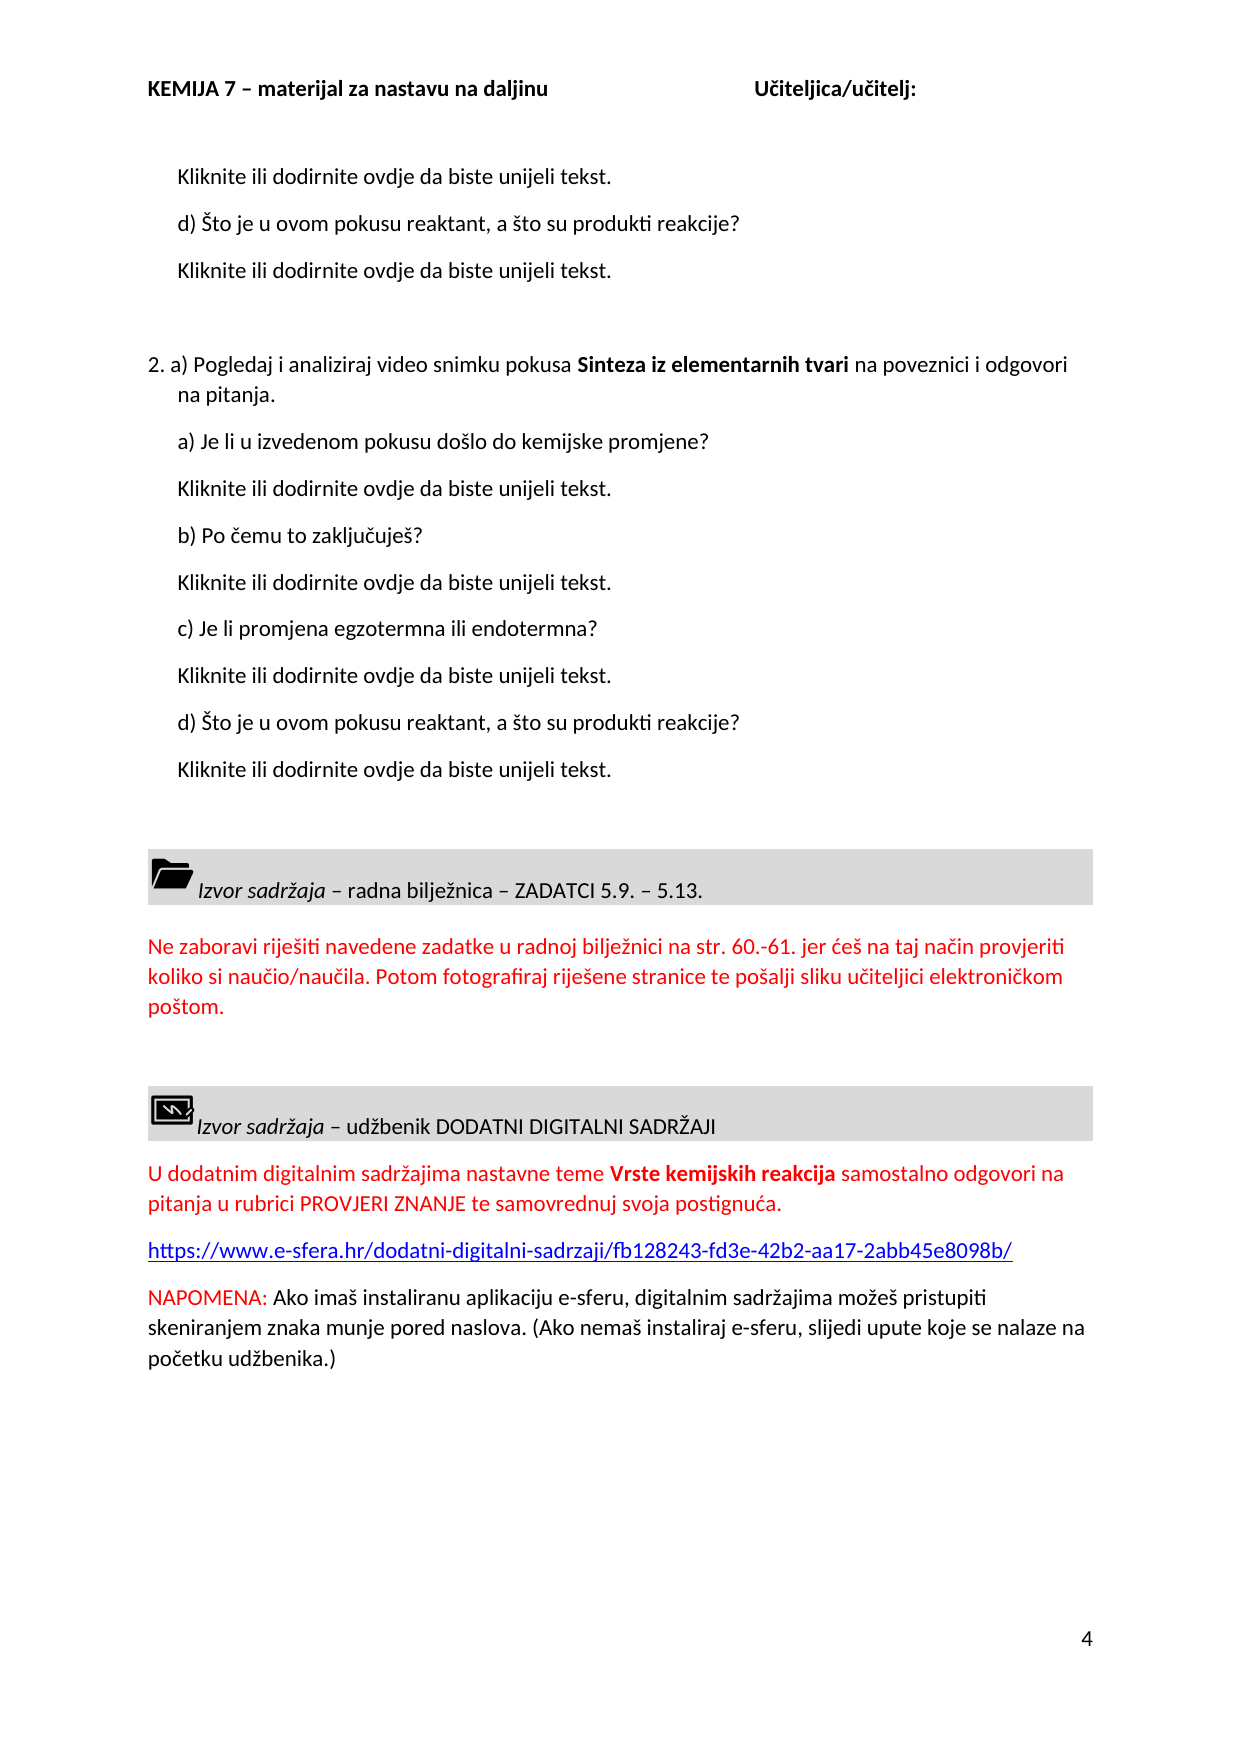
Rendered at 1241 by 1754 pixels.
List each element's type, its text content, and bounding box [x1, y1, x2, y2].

picture [147, 848, 198, 899]
text d) Što je u ovom pokusu reaktant, a što su produkti reakcije? [177, 209, 1093, 237]
text d) Što je u ovom pokusu reaktant, a što su produkti reakcije? [177, 708, 1093, 736]
text c) Je li promjena egzotermna ili endotermna? [177, 614, 1093, 643]
text 2. a) Pogledaj i analiziraj video snimku pokusa Sinteza iz elementarnih tvari na poveznici i odgovori na pitanja. [148, 350, 1093, 408]
text Izvor sadržaja – udžbenik DODATNI DIGITALNI SADRŽAJI [148, 1086, 1093, 1141]
text Ne zaboravi riješiti navedene zadatke u radnoj bilježnici na str. 60.-61. jer ćeš na taj način provjeriti koliko si naučio/naučila. Potom fotografiraj riješene stranice te pošalji sliku učiteljici elektroničkom poštom. [148, 932, 1093, 1020]
text Izvor sadržaja – radna bilježnica – ZADATCI 5.9. – 5.13. [148, 849, 1093, 905]
text b) Po čemu to zaključuješ? [177, 521, 1093, 549]
text U dodatnim digitalnim sadržajima nastavne teme Vrste kemijskih reakcija samostalno odgovori na pitanja u rubrici PROVJERI ZNANJE te samovrednuj svoja postignuća. [148, 1159, 1093, 1218]
text https://www.e-sfera.hr/dodatni-digitalni-sadrzaji/fb128243-fd3e-42b2-aa17-2abb45e8098b/ [148, 1236, 1093, 1264]
text NAPOMENA: Ako imaš instaliranu aplikaciju e-sferu, digitalnim sadržajima možeš pristupiti skeniranjem znaka munje pored naslova. (Ako nemaš instaliraj e-sferu, slijedi upute koje se nalaze na početku udžbenika.) [148, 1283, 1093, 1372]
picture [147, 1086, 197, 1135]
text a) Je li u izvedenom pokusu došlo do kemijske promjene? [177, 427, 1093, 455]
